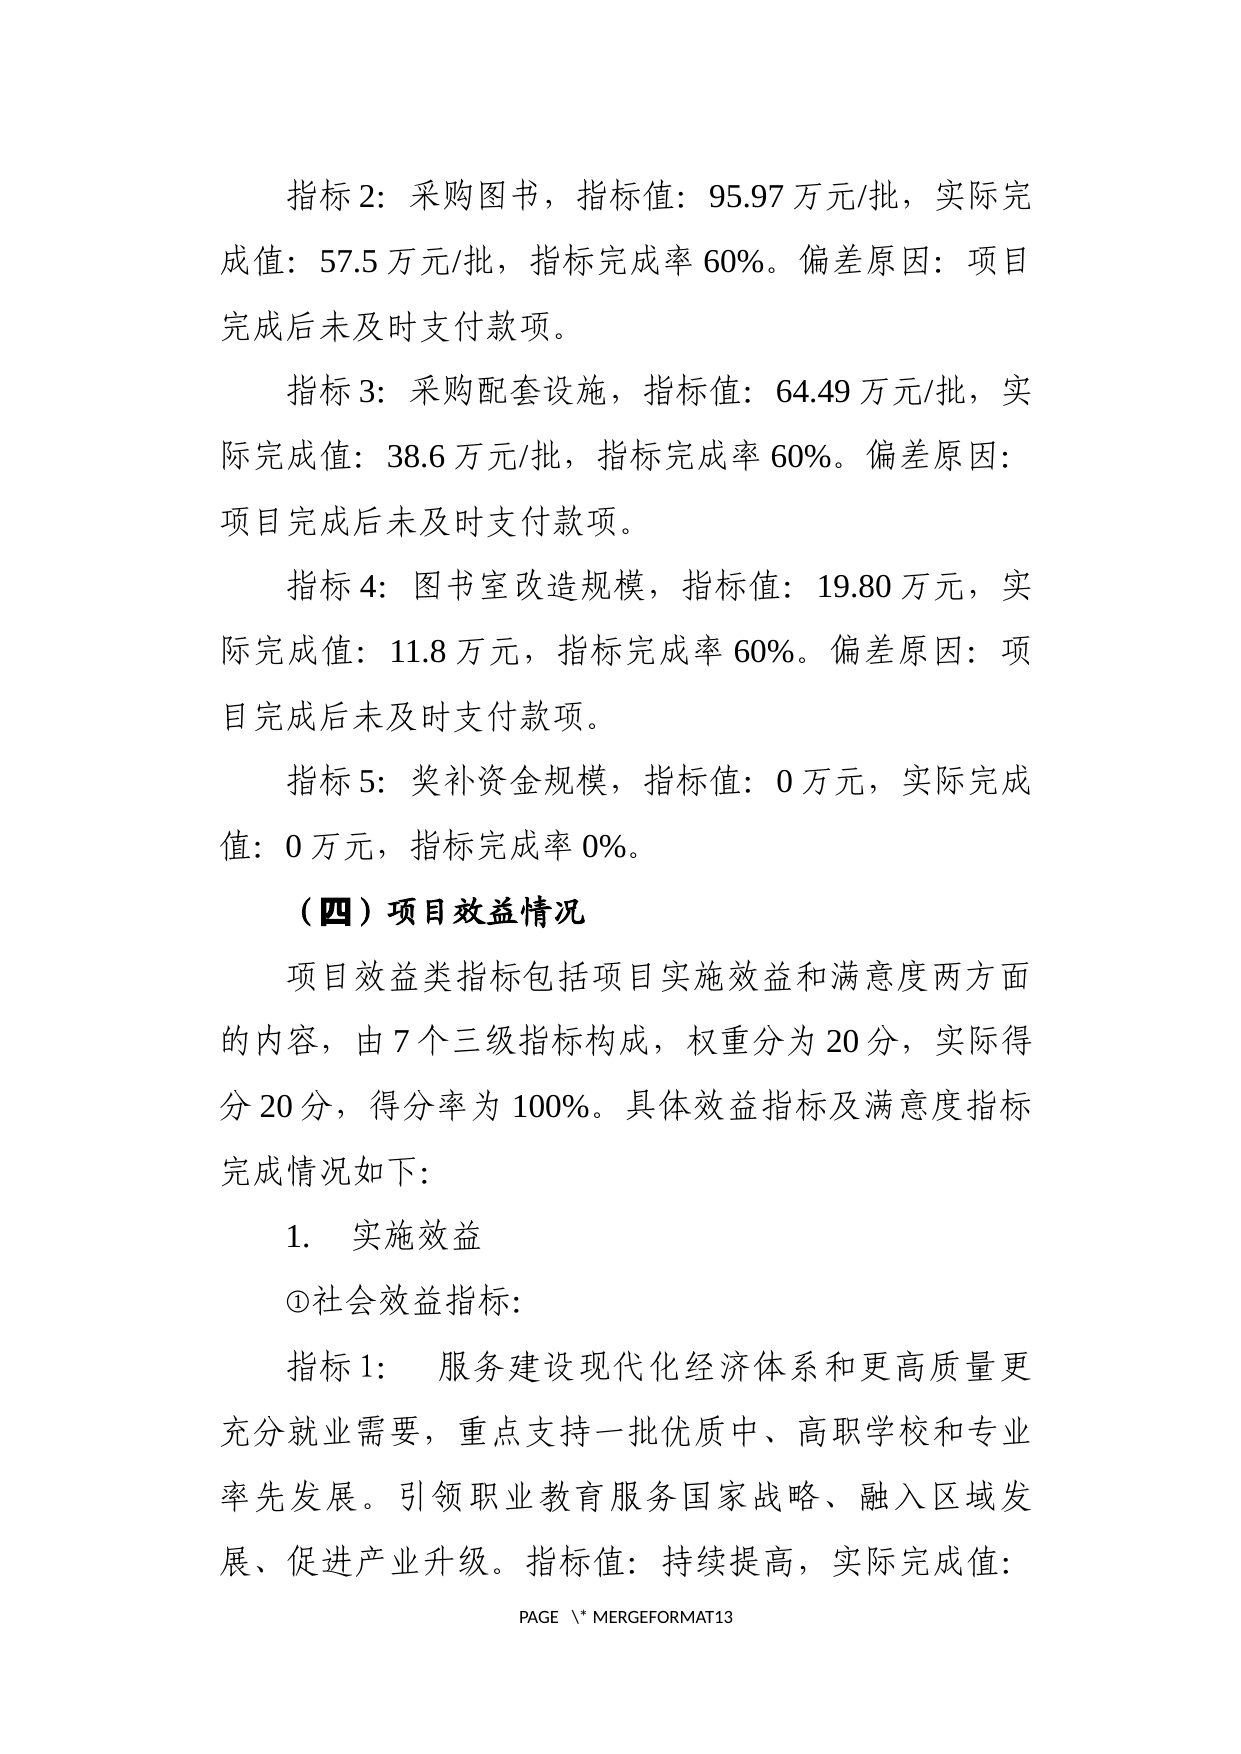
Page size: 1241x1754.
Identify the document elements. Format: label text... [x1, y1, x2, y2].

text 指标2：采购图书，指标值：95.97万元/批，实际完成值：57.5万元/批，指标完成率60%。偏差原因：项目完成后未及时支付款项。 [218, 162, 1033, 357]
text 指标3：采购配套设施，指标值：64.49万元/批，实际完成值：38.6万元/批，指标完成率60%。偏差原因：项目完成后未及时支付款项。 [218, 357, 1033, 552]
list 项目效益情况 [218, 877, 1033, 942]
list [218, 1332, 1033, 1592]
list 实施效益 [218, 1202, 1033, 1267]
text 指标5：奖补资金规模，指标值：0万元，实际完成值：0万元，指标完成率0%。 [218, 747, 1033, 877]
text 指标4：图书室改造规模，指标值：19.80万元，实际完成值：11.8万元，指标完成率60%。偏差原因：项目完成后未及时支付款项。 [218, 552, 1033, 747]
text 项目效益类指标包括项目实施效益和满意度两方面的内容，由7个三级指标构成，权重分为20分，实际得分20分，得分率为100%。具体效益指标及满意度指标完成情况如下： [218, 942, 1033, 1202]
list ①社会效益指标： [218, 1267, 1033, 1332]
